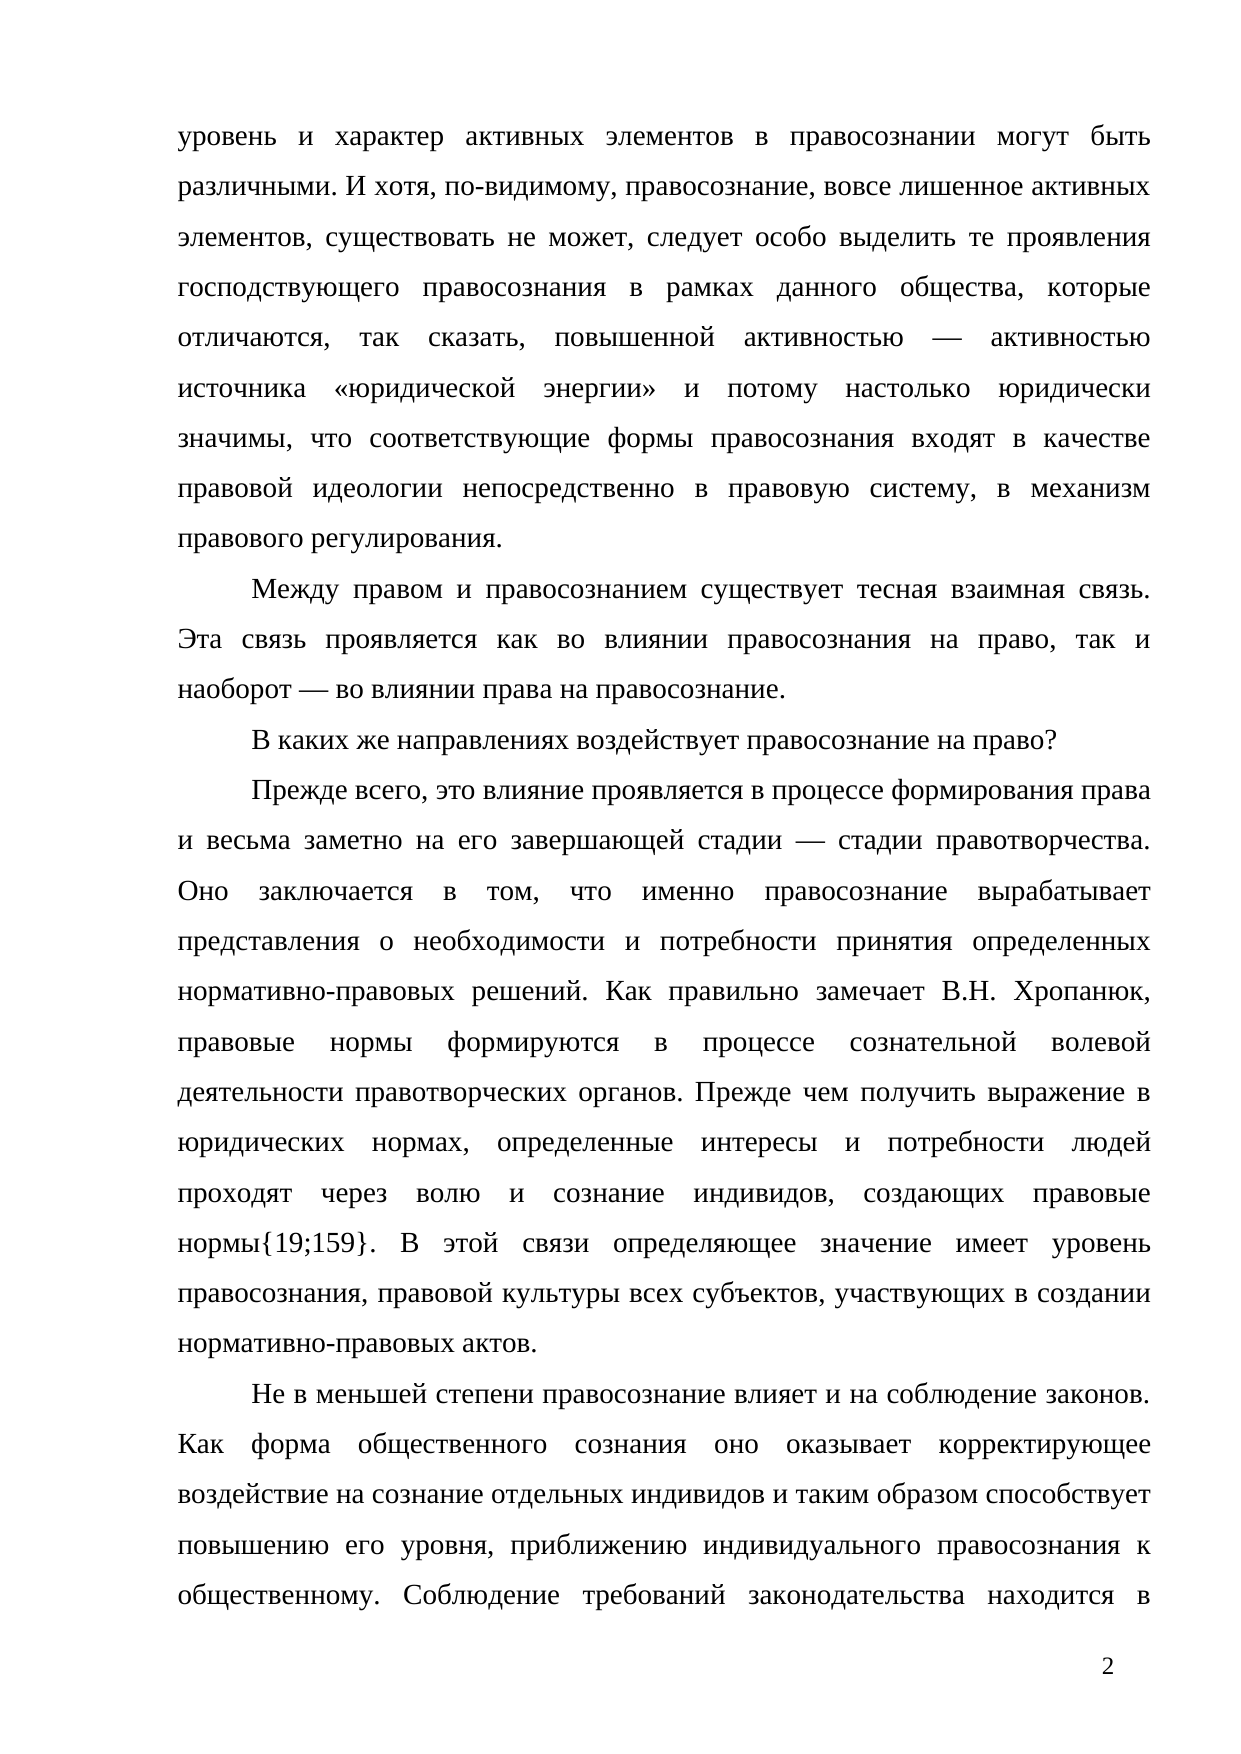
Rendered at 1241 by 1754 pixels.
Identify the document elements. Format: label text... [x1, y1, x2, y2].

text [177, 1376, 1152, 1611]
text В каких же направлениях воздействует правосознание на право? [177, 722, 1152, 755]
text Между правом и правосознанием существует тесная взаимная связь. Эта связь проявляется как во влиянии правосознания на право, так и наоборот — во влиянии права на правосознание. [177, 571, 1152, 705]
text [177, 118, 1152, 554]
text Прежде всего, это влияние проявляется в процессе формирования права и весьма заметно на его завершающей стадии — стадии правотворчества. Оно заключается в том, что именно правосознание вырабатывает представления о необходимости и потребности принятия определенных нормативно-правовых решений. Как правильно замечает В.Н. Хропанюк, правовые нормы формируются в процессе сознательной волевой деятельности правотворческих органов. Прежде чем получить выражение в юридических нормах, определенные интересы и потребности людей проходят через волю и сознание индивидов, создающих правовые нормы{19;159}. В этой связи определяющее значение имеет уровень правосознания, правовой культуры всех субъектов, участвующих в создании нормативно-правовых актов. [177, 772, 1152, 1359]
